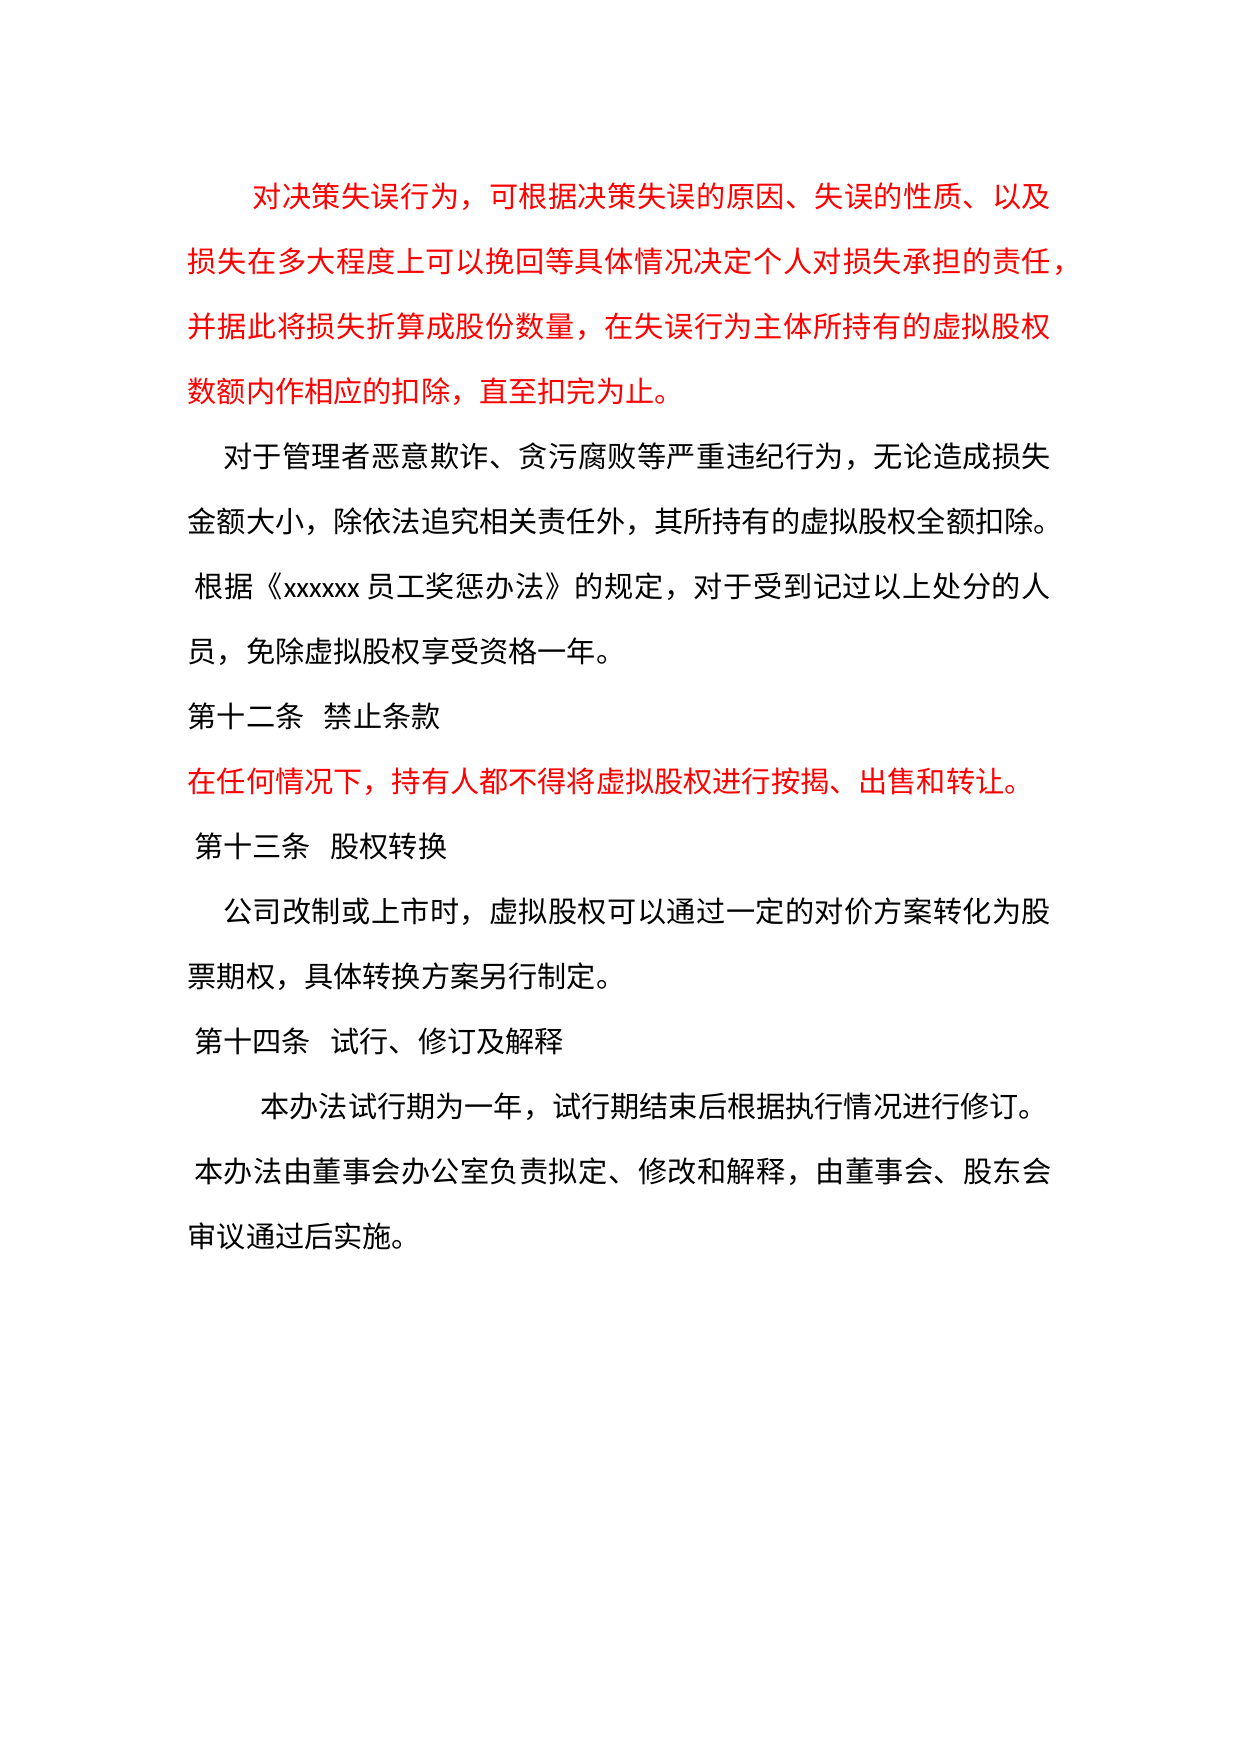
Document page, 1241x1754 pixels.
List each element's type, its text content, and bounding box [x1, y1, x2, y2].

text 本办法试行期为一年，试行期结束后根据执行情况进行修订。 [187, 1072, 1053, 1137]
text 第十二条 禁止条款 [187, 682, 1053, 747]
text 在任何情况下，持有人都不得将虚拟股权进行按揭、出售和转让。 [187, 747, 1053, 812]
text 本办法由董事会办公室负责拟定、修改和解释，由董事会、股东会审议通过后实施。 [187, 1137, 1053, 1267]
text 对决策失误行为，可根据决策失误的原因、失误的性质、以及损失在多大程度上可以挽回等具体情况决定个人对损失承担的责任，并据此将损失折算成股份数量，在失误行为主体所持有的虚拟股权数额内作相应的扣除，直至扣完为止。 [187, 162, 1053, 422]
text 第十四条 试行、修订及解释 [187, 1007, 1053, 1072]
text 第十三条 股权转换 [187, 812, 1053, 877]
text 公司改制或上市时，虚拟股权可以通过一定的对价方案转化为股票期权，具体转换方案另行制定。 [187, 877, 1053, 1007]
text 对于管理者恶意欺诈、贪污腐败等严重违纪行为，无论造成损失金额大小，除依法追究相关责任外，其所持有的虚拟股权全额扣除。 [187, 422, 1053, 552]
text 根据《xxxxxx员工奖惩办法》的规定，对于受到记过以上处分的人员，免除虚拟股权享受资格一年。 [187, 552, 1053, 682]
